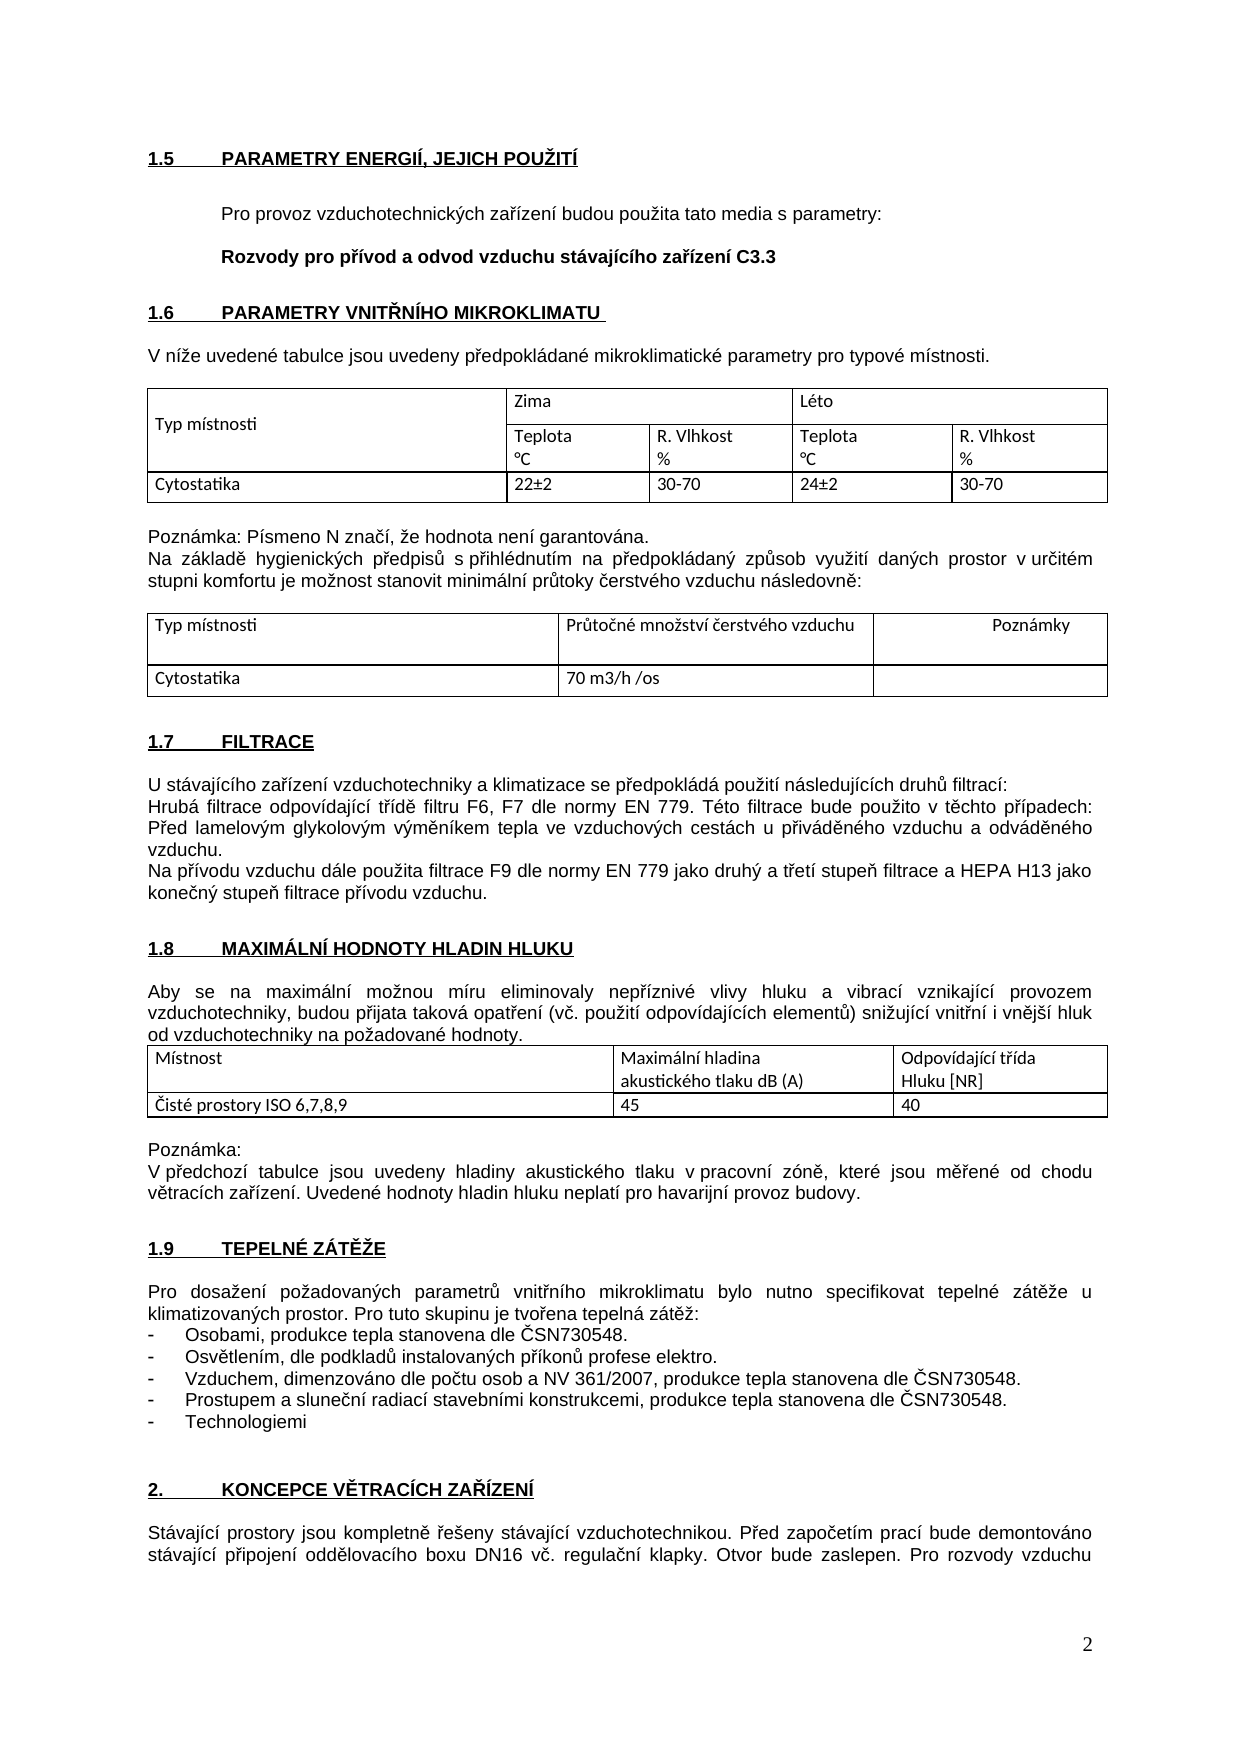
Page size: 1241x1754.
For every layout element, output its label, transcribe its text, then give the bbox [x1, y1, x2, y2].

text Rozvody pro přívod a odvod vzduchu stávajícího zařízení C3.3 [221, 246, 1093, 268]
text 1.9 TEPELNÉ ZÁTĚŽE [148, 1238, 1093, 1259]
text 1.7 FILTRACE [148, 731, 1093, 752]
table_cell R. Vlhkost % [953, 425, 1107, 471]
text 1.6 PARAMETRY VNITŘNÍHO MIKROKLIMATU [148, 302, 1093, 323]
text Pro provoz vzduchotechnických zařízení budou použita tato media s parametry: [221, 203, 1093, 225]
table_cell 70 m3/h /os [559, 666, 873, 696]
text Hrubá filtrace odpovídající třídě filtru F6, F7 dle normy EN 779. Této filtrace bude použito v těchto případech: Před lamelovým glykolovým výměníkem tepla ve vzduchových cestách u přiváděného vzduchu a odváděného vzduchu. [148, 795, 1093, 860]
text V předchozí tabulce jsou uvedeny hladiny akustického tlaku v pracovní zóně, které jsou měřené od chodu větracích zařízení. Uvedené hodnoty hladin hluku neplatí pro havarijní provoz budovy. [148, 1161, 1093, 1204]
text 2. KONCEPCE VĚTRACÍCH ZAŘÍZENÍ [148, 1479, 1093, 1501]
table_header Typ místnosti [148, 614, 558, 664]
table_cell [874, 666, 1107, 696]
text Poznámka: [148, 1139, 1093, 1161]
table_header Odpovídající třída Hluku [NR] [894, 1046, 1107, 1092]
table_cell Čisté prostory ISO 6,7,8,9 [148, 1093, 613, 1116]
text Poznámka: Písmeno N značí, že hodnota není garantována. [148, 526, 1093, 548]
text V níže uvedené tabulce jsou uvedeny předpokládané mikroklimatické parametry pro typové místnosti. [148, 345, 1093, 367]
table_cell Teplota °C [793, 425, 952, 471]
table_cell 30-70 [650, 473, 792, 502]
table_header Léto [793, 389, 1107, 424]
table_header Průtočné množství čerstvého vzduchu [559, 614, 873, 664]
table_cell 30-70 [953, 473, 1107, 502]
table_cell Cytostatika [148, 666, 558, 696]
list Prostupem a sluneční radiací stavebními konstrukcemi, produkce tepla stanovena dle ČSN730548. [148, 1389, 1093, 1411]
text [148, 1522, 1093, 1565]
table_cell Cytostatika [148, 473, 506, 502]
table_header Poznámky [874, 614, 1107, 664]
table_header Maximální hladina akustického tlaku dB (A) [614, 1046, 893, 1092]
table_header Zima [507, 389, 792, 424]
table_cell 40 [894, 1094, 1107, 1116]
table_cell 24±2 [793, 473, 951, 502]
table_cell Teplota °C [507, 425, 649, 471]
list Vzduchem, dimenzováno dle počtu osob a NV 361/2007, produkce tepla stanovena dle ČSN730548. [148, 1367, 1093, 1389]
table_header Typ místnosti [148, 389, 506, 471]
text 1.8 MAXIMÁLNÍ HODNOTY HLADIN HLUKU [148, 937, 1093, 959]
text Aby se na maximální možnou míru eliminovaly nepříznivé vlivy hluku a vibrací vznikající provozem vzduchotechniky, budou přijata taková opatření (vč. použití odpovídajících elementů) snižující vnitřní i vnější hluk od vzduchotechniky na požadované hodnoty. [148, 980, 1093, 1045]
list Technologiemi [148, 1411, 1093, 1432]
table_cell 22±2 [508, 473, 649, 502]
list Osvětlením, dle podkladů instalovaných příkonů profese elektro. [148, 1346, 1093, 1367]
text 1.5 PARAMETRY ENERGIÍ, JEJICH POUŽITÍ [148, 148, 1093, 169]
table_cell R. Vlhkost % [650, 425, 792, 471]
text Na přívodu vzduchu dále použita filtrace F9 dle normy EN 779 jako druhý a třetí stupeň filtrace a HEPA H13 jako konečný stupeň filtrace přívodu vzduchu. [148, 860, 1093, 903]
list Osobami, produkce tepla stanovena dle ČSN730548. [148, 1324, 1093, 1346]
text Pro dosažení požadovaných parametrů vnitřního mikroklimatu bylo nutno specifikovat tepelné zátěže u klimatizovaných prostor. Pro tuto skupinu je tvořena tepelná zátěž: [148, 1281, 1093, 1324]
text U stávajícího zařízení vzduchotechniky a klimatizace se předpokládá použití následujících druhů filtrací: [148, 774, 1093, 795]
table_header Místnost [148, 1046, 613, 1092]
table_cell 45 [614, 1094, 893, 1116]
text Na základě hygienických předpisů s přihlédnutím na předpokládaný způsob využití daných prostor v určitém stupni komfortu je možnost stanovit minimální průtoky čerstvého vzduchu následovně: [148, 548, 1093, 591]
